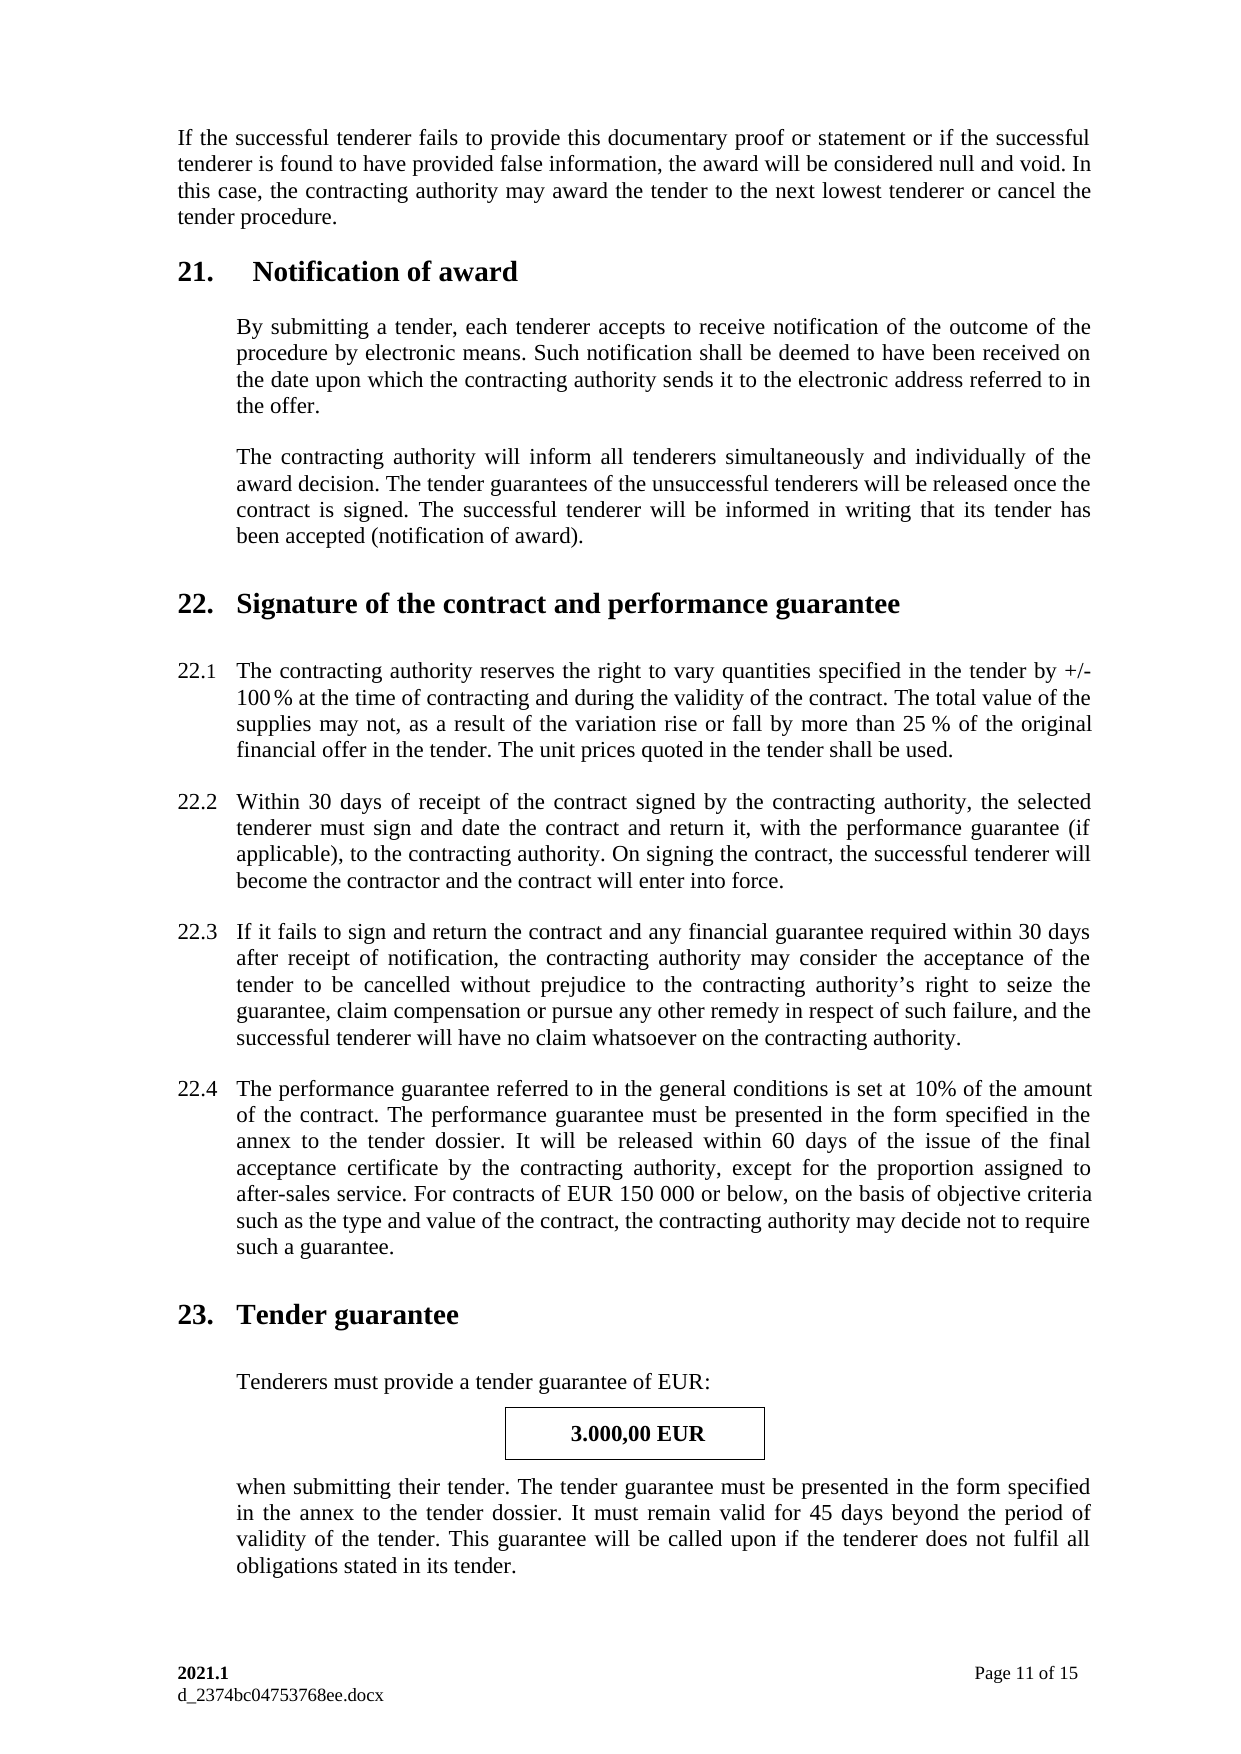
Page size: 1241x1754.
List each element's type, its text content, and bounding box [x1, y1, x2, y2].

text If the successful tenderer fails to provide this documentary proof or statement or if the successful tenderer is found to have provided false information, the award will be considered null and void. In this case, the contracting authority may award the tender to the next lowest tenderer or cancel the tender procedure. [177, 124, 1092, 229]
subtitle 22.3 If it fails to sign and return the contract and any financial guarantee required within 30 days after receipt of notification, the contracting authority may consider the acceptance of the tender to be cancelled without prejudice to the contracting authority’s right to seize the guarantee, claim compensation or pursue any other remedy in respect of such failure, and the successful tenderer will have no claim whatsoever on the contracting authority. [177, 918, 1092, 1050]
text Tenderers must provide a tender guarantee of EUR: [236, 1368, 1092, 1394]
subtitle 23. Tender guarantee [177, 1297, 1092, 1330]
text By submitting a tender, each tenderer accepts to receive notification of the outcome of the procedure by electronic means. Such notification shall be deemed to have been received on the date upon which the contracting authority sends it to the electronic address referred to in the offer. [236, 313, 1092, 418]
text when submitting their tender. The tender guarantee must be presented in the form specified in the annex to the tender dossier. It must remain valid for 45 days beyond the period of validity of the tender. This guarantee will be called upon if the tenderer does not fulfil all obligations stated in its tender. [236, 1473, 1092, 1578]
subtitle 22.2 Within 30 days of receipt of the contract signed by the contracting authority, the selected tenderer must sign and date the contract and return it, with the performance guarantee (if applicable), to the contracting authority. On signing the contract, the successful tenderer will become the contractor and the contract will enter into force. [177, 788, 1092, 893]
text 21. Notification of award [177, 254, 1092, 288]
text The contracting authority will inform all tenderers simultaneously and individually of the award decision. The tender guarantees of the unsuccessful tenderers will be released once the contract is signed. The successful tenderer will be informed in writing that its tender has been accepted (notification of award). [236, 443, 1092, 549]
text 22.4 The performance guarantee referred to in the general conditions is set at 10% of the amount of the contract. The performance guarantee must be presented in the form specified in the annex to the tender dossier. It will be released within 60 days of the issue of the final acceptance certificate by the contracting authority, except for the proportion assigned to after-sales service. For contracts of EUR 150 000 or below, on the basis of objective criteria such as the type and value of the contract, the contracting authority may decide not to require such a guarantee. [177, 1075, 1092, 1259]
subtitle 22. Signature of the contract and performance guarantee [177, 586, 1092, 620]
table_header 3.000,00 EUR [506, 1408, 764, 1459]
text 22.1 The contracting authority reserves the right to vary quantities specified in the tender by +/- 100 % at the time of contracting and during the validity of the contract. The total value of the supplies may not, as a result of the variation rise or fall by more than 25 % of the original financial offer in the tender. The unit prices quoted in the tender shall be used. [177, 657, 1092, 763]
